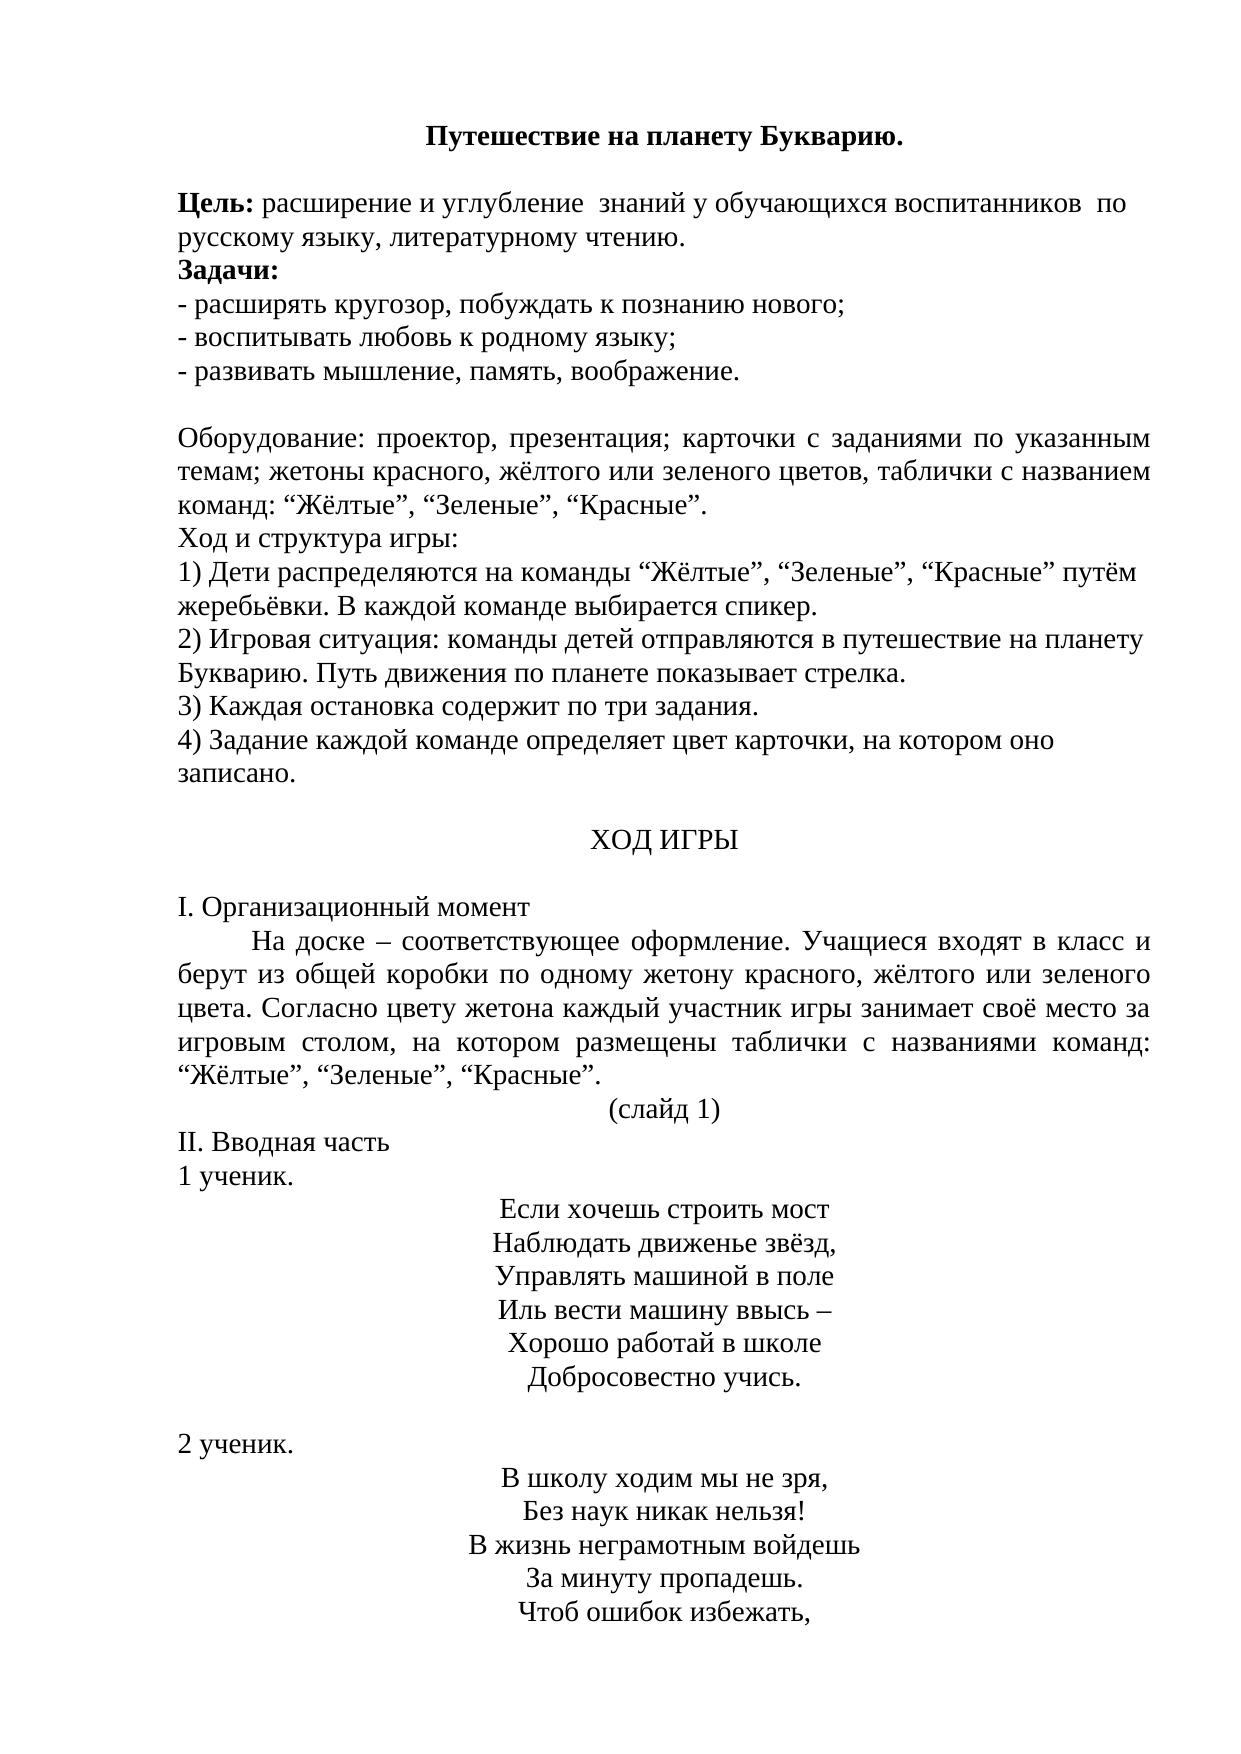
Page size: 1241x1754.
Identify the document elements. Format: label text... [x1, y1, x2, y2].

text 1 ученик. [177, 1158, 1152, 1191]
text На доске – соответствующее оформление. Учащиеся входят в класс и берут из общей коробки по одному жетону красного, жёлтого или зеленого цвета. Согласно цвету жетона каждый участник игры занимает своё место за игровым столом, на котором размещены таблички с названиями команд: “Жёлтые”, “Зеленые”, “Красные”. [177, 923, 1152, 1091]
text Если хочешь строить мост [177, 1191, 1152, 1225]
text За минуту пропадешь. [177, 1560, 1152, 1594]
text В жизнь неграмотным войдешь [177, 1527, 1152, 1560]
text 4) Задание каждой команде определяет цвет карточки, на котором оно записано. [177, 722, 1152, 789]
text - расширять кругозор, побуждать к познанию нового; [177, 286, 1152, 319]
text Задачи: [177, 252, 1152, 286]
text ХОД ИГРЫ [177, 822, 1152, 856]
text 2) Игровая ситуация: команды детей отправляются в путешествие на планету Букварию. Путь движения по планете показывает стрелка. [177, 621, 1152, 688]
text Ход и структура игры: [177, 521, 1152, 554]
text Цель: расширение и углубление знаний у обучающихся воспитанников по русскому языку, литературному чтению. [177, 185, 1152, 252]
text Управлять машиной в поле [177, 1258, 1152, 1292]
text Путешествие на планету Букварию. [177, 118, 1152, 152]
text - воспитывать любовь к родному языку; [177, 319, 1152, 353]
text 2 ученик. [177, 1426, 1152, 1460]
text - развивать мышление, память, воображение. [177, 353, 1152, 386]
text Оборудование: проектор, презентация; карточки с заданиями по указанным темам; жетоны красного, жёлтого или зеленого цветов, таблички с названием команд: “Жёлтые”, “Зеленые”, “Красные”. [177, 420, 1152, 521]
text II. Вводная часть [177, 1124, 1152, 1158]
text Наблюдать движенье звёзд, [177, 1225, 1152, 1258]
text 1) Дети распределяются на команды “Жёлтые”, “Зеленые”, “Красные” путём жеребьёвки. В каждой команде выбирается спикер. [177, 554, 1152, 621]
text I. Организационный момент [177, 889, 1152, 923]
text В школу ходим мы не зря, [177, 1460, 1152, 1493]
text Без наук никак нельзя! [177, 1493, 1152, 1527]
text Иль вести машину ввысь – [177, 1292, 1152, 1326]
text Чтоб ошибок избежать, [177, 1594, 1152, 1627]
text 3) Каждая остановка содержит по три задания. [177, 688, 1152, 722]
text Добросовестно учись. [177, 1359, 1152, 1393]
text (слайд 1) [177, 1091, 1152, 1124]
text Хорошо работай в школе [177, 1326, 1152, 1359]
